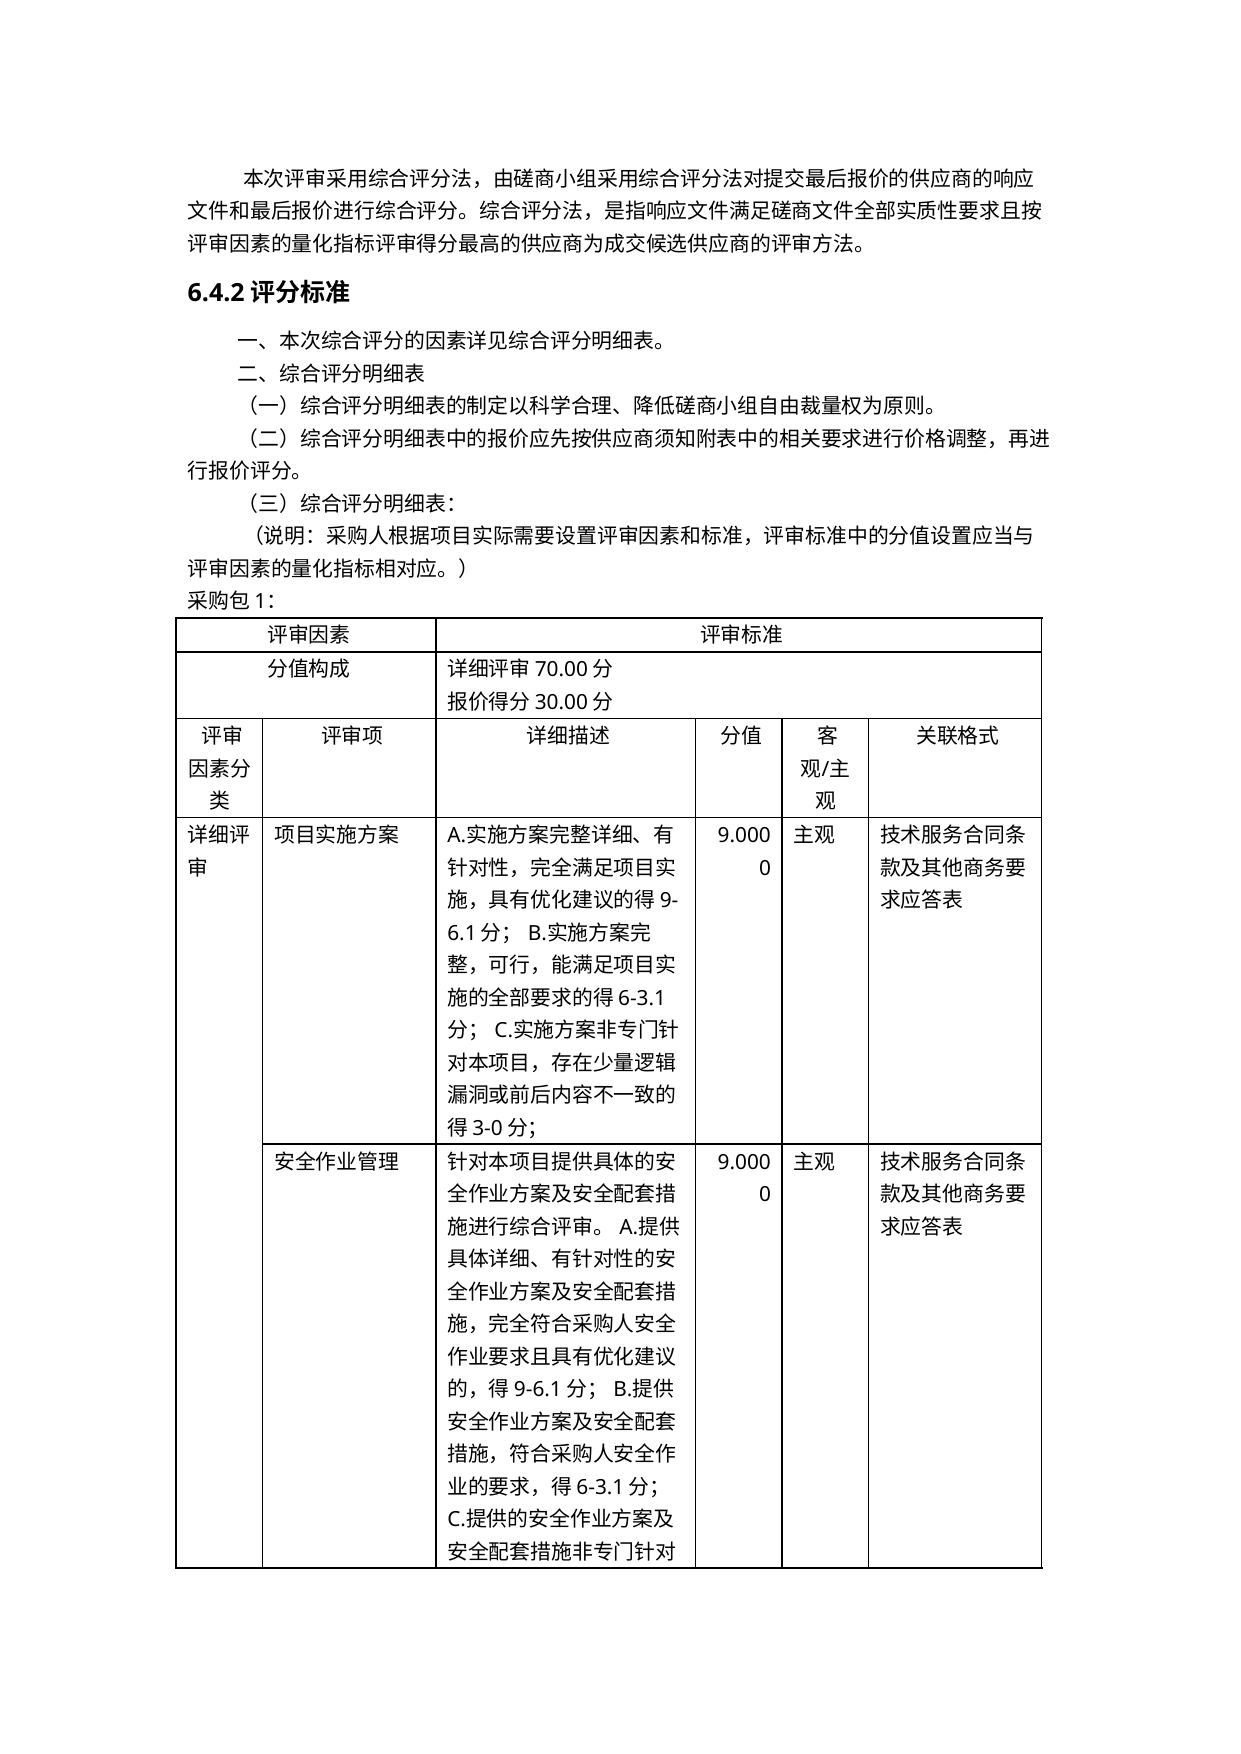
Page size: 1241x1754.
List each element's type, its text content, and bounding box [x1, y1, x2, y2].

table_cell 技术服务合同条款及其他商务要求应答表 [869, 1145, 1041, 1567]
table_cell 主观 [783, 818, 868, 1143]
table_cell 分值 [696, 719, 781, 817]
table_cell 技术服务合同条款及其他商务要求应答表 [869, 818, 1041, 1143]
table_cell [437, 1145, 695, 1567]
text 二、综合评分明细表 [187, 357, 1053, 389]
text （一）综合评分明细表的制定以科学合理、降低磋商小组自由裁量权为原则。 [187, 389, 1053, 422]
table_cell A.实施方案完整详细、有针对性，完全满足项目实施，具有优化建议的得9-6.1分； B.实施方案完整，可行，能满足项目实施的全部要求的得6-3.1分； C.实施方案非专门针对本项目，存在少量逻辑漏洞或前后内容不一致的得3-0分； [437, 818, 695, 1143]
text 一、本次综合评分的因素详见综合评分明细表。 [187, 324, 1053, 357]
table_cell 安全作业管理 [263, 1145, 435, 1567]
table_cell 关联格式 [869, 719, 1041, 817]
text 6.4.2评分标准 [187, 259, 1053, 324]
table_cell 详细评审70.00分 报价得分30.00分 [437, 653, 1041, 718]
table_header 评审因素 [177, 619, 435, 651]
table_cell 9.0000 [696, 1145, 781, 1567]
table_cell 客观/主观 [783, 719, 868, 817]
text （三）综合评分明细表： [187, 487, 1053, 519]
table_cell 评审项 [263, 719, 435, 817]
table_cell 详细评审 [177, 818, 262, 1567]
table_cell 评审因素分类 [177, 719, 262, 817]
text 采购包1： [187, 584, 1053, 617]
table_header 评审标准 [437, 619, 1041, 651]
table_cell 主观 [783, 1145, 868, 1567]
table_cell 9.0000 [696, 818, 781, 1143]
text （二）综合评分明细表中的报价应先按供应商须知附表中的相关要求进行价格调整，再进行报价评分。 [187, 422, 1053, 487]
table_cell 项目实施方案 [263, 818, 435, 1143]
text 本次评审采用综合评分法，由磋商小组采用综合评分法对提交最后报价的供应商的响应文件和最后报价进行综合评分。综合评分法，是指响应文件满足磋商文件全部实质性要求且按评审因素的量化指标评审得分最高的供应商为成交候选供应商的评审方法。 [187, 162, 1053, 259]
table_cell 详细描述 [437, 719, 695, 817]
text （说明：采购人根据项目实际需要设置评审因素和标准，评审标准中的分值设置应当与评审因素的量化指标相对应。） [187, 519, 1053, 584]
table_cell 分值构成 [177, 653, 435, 718]
